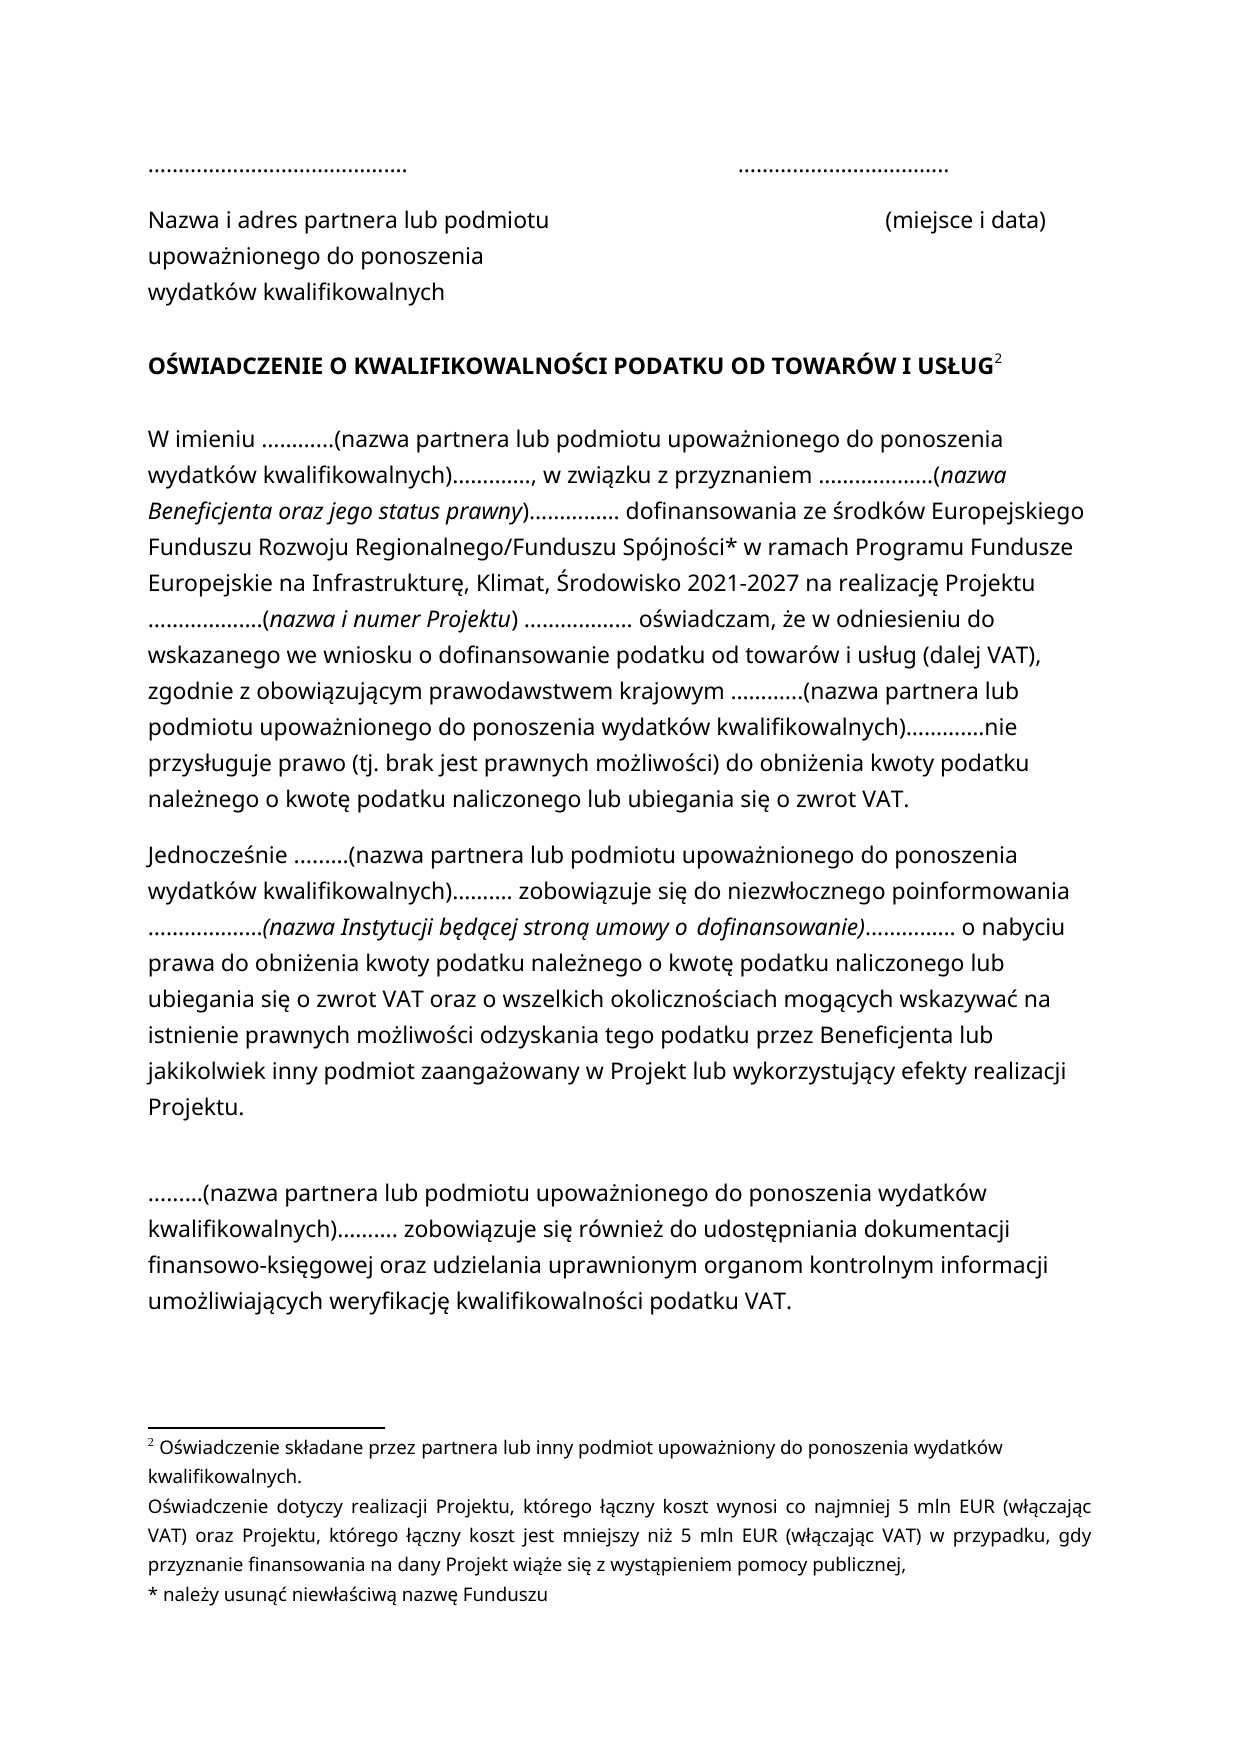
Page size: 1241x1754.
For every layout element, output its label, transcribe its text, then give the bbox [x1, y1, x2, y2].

text ……………………………………. …………………………….. [148, 148, 1093, 179]
text OŚWIADCZENIE O KWALIFIKOWALNOŚCI PODATKU OD TOWARÓW I USŁUG [148, 350, 1093, 381]
text ......…(nazwa partnera lub podmiotu upoważnionego do ponoszenia wydatków kwalifikowalnych)………. zobowiązuje się również do udostępniania dokumentacji finansowo-księgowej oraz udzielania uprawnionym organom kontrolnym informacji umożliwiających weryfikację kwalifikowalności podatku VAT. [148, 1177, 1093, 1316]
text Jednocześnie ......…(nazwa partnera lub podmiotu upoważnionego do ponoszenia wydatków kwalifikowalnych)………. zobowiązuje się do niezwłocznego poinformowania ……….………(nazwa Instytucji będącej stroną umowy o dofinansowanie)…………… o nabyciu prawa do obniżenia kwoty podatku należnego o kwotę podatku naliczonego lub ubiegania się o zwrot VAT oraz o wszelkich okolicznościach mogących wskazywać na istnienie prawnych możliwości odzyskania tego podatku przez Beneficjenta lub jakikolwiek inny podmiot zaangażowany w Projekt lub wykorzystujący efekty realizacji Projektu. [148, 839, 1093, 1122]
text W imieniu ………...(nazwa partnera lub podmiotu upoważnionego do ponoszenia wydatków kwalifikowalnych)……….…, w związku z przyznaniem ……….………(nazwa Beneficjenta oraz jego status prawny)…………… dofinansowania ze środków Europejskiego Funduszu Rozwoju Regionalnego/Funduszu Spójności* w ramach Programu Fundusze Europejskie na Infrastrukturę, Klimat, Środowisko 2021-2027 na realizację Projektu ……………….(nazwa i numer Projektu) ……………… oświadczam, że w odniesieniu do wskazanego we wniosku o dofinansowanie podatku od towarów i usług (dalej VAT), zgodnie z obowiązującym prawodawstwem krajowym ………...(nazwa partnera lub podmiotu upoważnionego do ponoszenia wydatków kwalifikowalnych)……….…nie przysługuje prawo (tj. brak jest prawnych możliwości) do obniżenia kwoty podatku należnego o kwotę podatku naliczonego lub ubiegania się o zwrot VAT. [148, 423, 1093, 814]
text Nazwa i adres partnera lub podmiotu (miejsce i data) upoważnionego do ponoszenia wydatków kwalifikowalnych [148, 204, 1093, 307]
